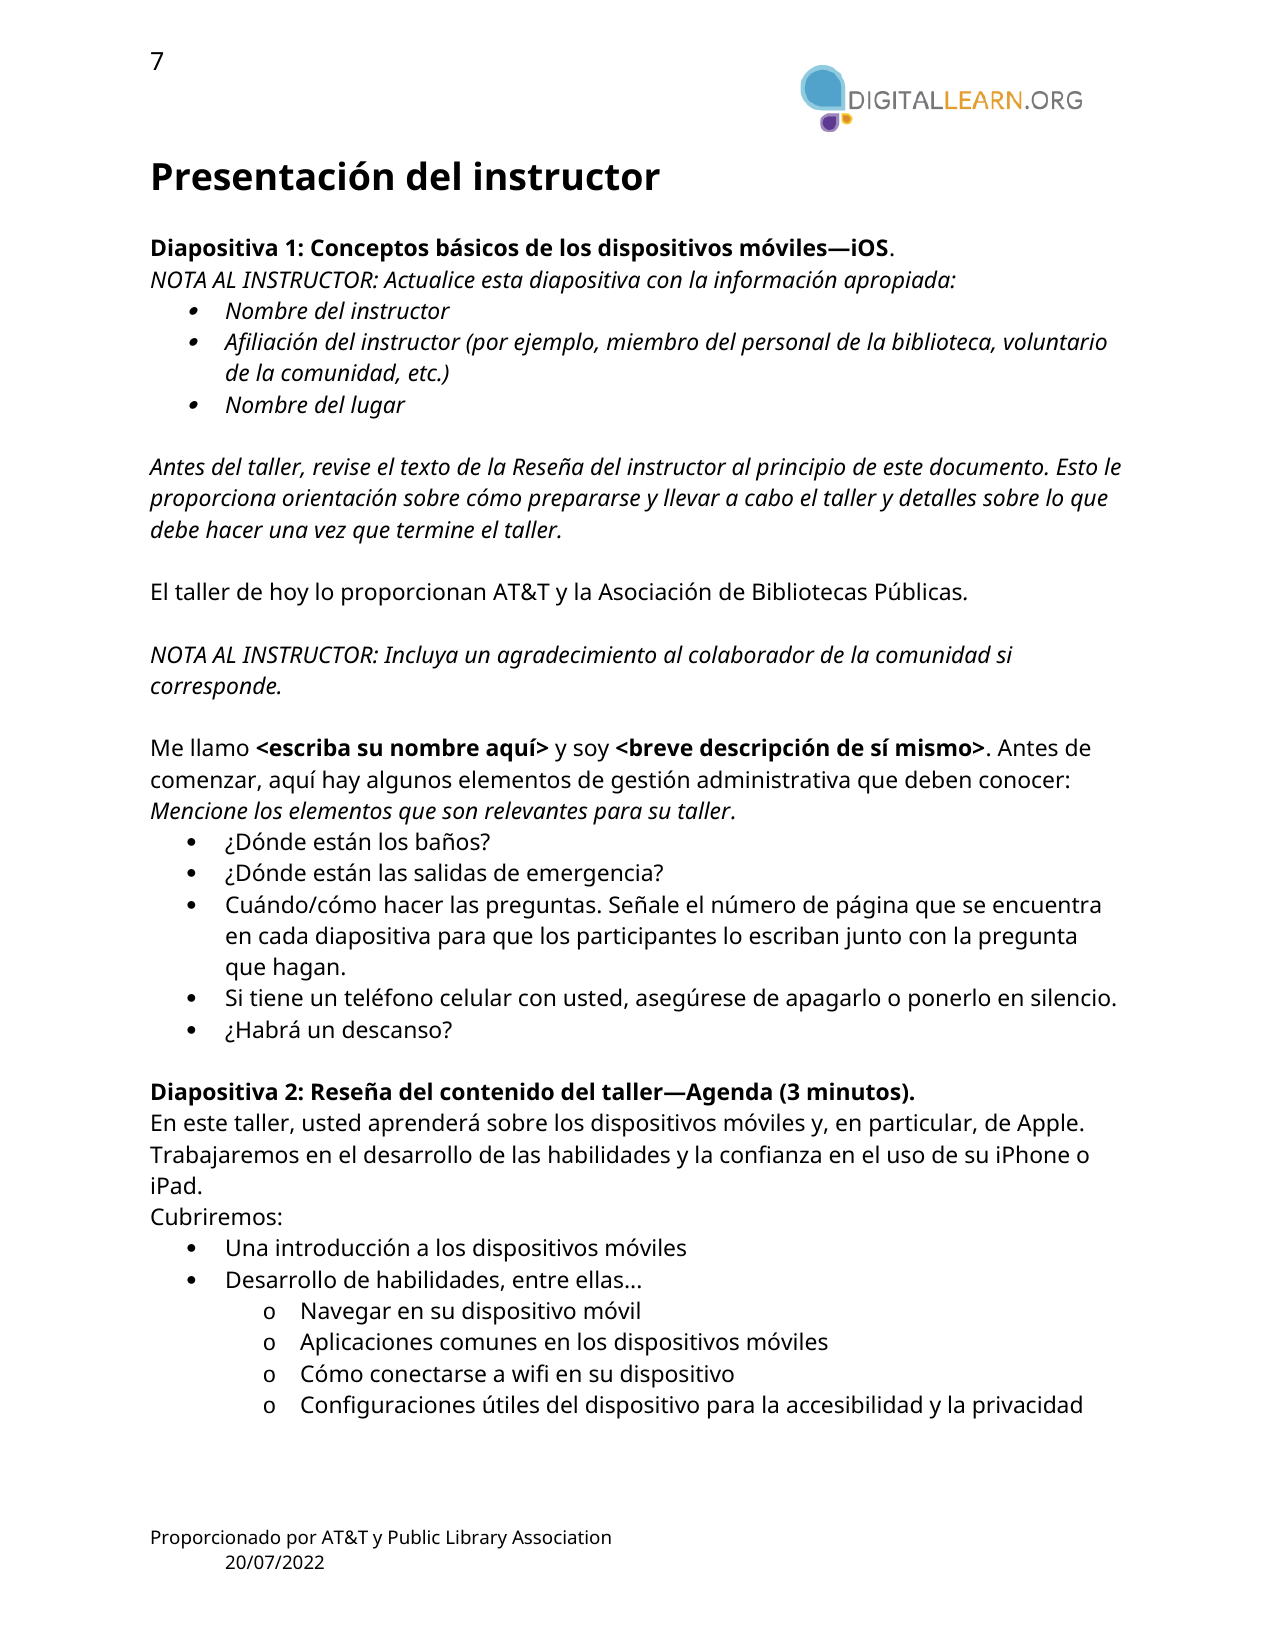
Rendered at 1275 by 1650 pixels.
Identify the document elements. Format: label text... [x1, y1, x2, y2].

list Nombre del lugar [187, 388, 1125, 420]
list Una introducción a los dispositivos móviles [187, 1232, 1125, 1263]
list ¿Habrá un descanso? [187, 1013, 1125, 1045]
list Navegar en su dispositivo móvil [262, 1295, 1125, 1326]
list Nombre del instructor [187, 295, 1125, 326]
text Cubriremos: [150, 1201, 1125, 1232]
text Diapositiva 2: Reseña del contenido del taller—Agenda (3 minutos). [150, 1076, 1125, 1107]
list ¿Dónde están los baños? [187, 826, 1125, 857]
text Antes del taller, revise el texto de la Reseña del instructor al principio de este documento. Esto le proporciona orientación sobre cómo prepararse y llevar a cabo el taller y detalles sobre lo que debe hacer una vez que termine el taller. [150, 451, 1125, 545]
text Presentación del instructor [150, 150, 1125, 201]
text El taller de hoy lo proporcionan AT&T y la Asociación de Bibliotecas Públicas. [150, 576, 1125, 607]
text Diapositiva 1: Conceptos básicos de los dispositivos móviles—iOS. [150, 232, 1125, 263]
list ¿Dónde están las salidas de emergencia? [187, 857, 1125, 888]
list Cómo conectarse a wifi en su dispositivo [262, 1357, 1125, 1389]
list Configuraciones útiles del dispositivo para la accesibilidad y la privacidad [262, 1389, 1125, 1420]
list Aplicaciones comunes en los dispositivos móviles [262, 1326, 1125, 1357]
text NOTA AL INSTRUCTOR: Actualice esta diapositiva con la información apropiada: [150, 263, 1125, 295]
list Cuándo/cómo hacer las preguntas. Señale el número de página que se encuentra en cada diapositiva para que los participantes lo escriban junto con la pregunta que hagan. [187, 888, 1125, 982]
list Desarrollo de habilidades, entre ellas... [187, 1263, 1125, 1295]
picture [800, 65, 1082, 132]
list Si tiene un teléfono celular con usted, asegúrese de apagarlo o ponerlo en silencio. [187, 982, 1125, 1013]
text NOTA AL INSTRUCTOR: Incluya un agradecimiento al colaborador de la comunidad si corresponde. [150, 638, 1125, 701]
text En este taller, usted aprenderá sobre los dispositivos móviles y, en particular, de Apple. Trabajaremos en el desarrollo de las habilidades y la confianza en el uso de su iPhone o iPad. [150, 1107, 1125, 1201]
text Me llamo <escriba su nombre aquí> y soy <breve descripción de sí mismo>. Antes de comenzar, aquí hay algunos elementos de gestión administrativa que deben conocer: Mencione los elementos que son relevantes para su taller. [150, 732, 1125, 826]
list Afiliación del instructor (por ejemplo, miembro del personal de la biblioteca, voluntario de la comunidad, etc.) [187, 326, 1125, 388]
